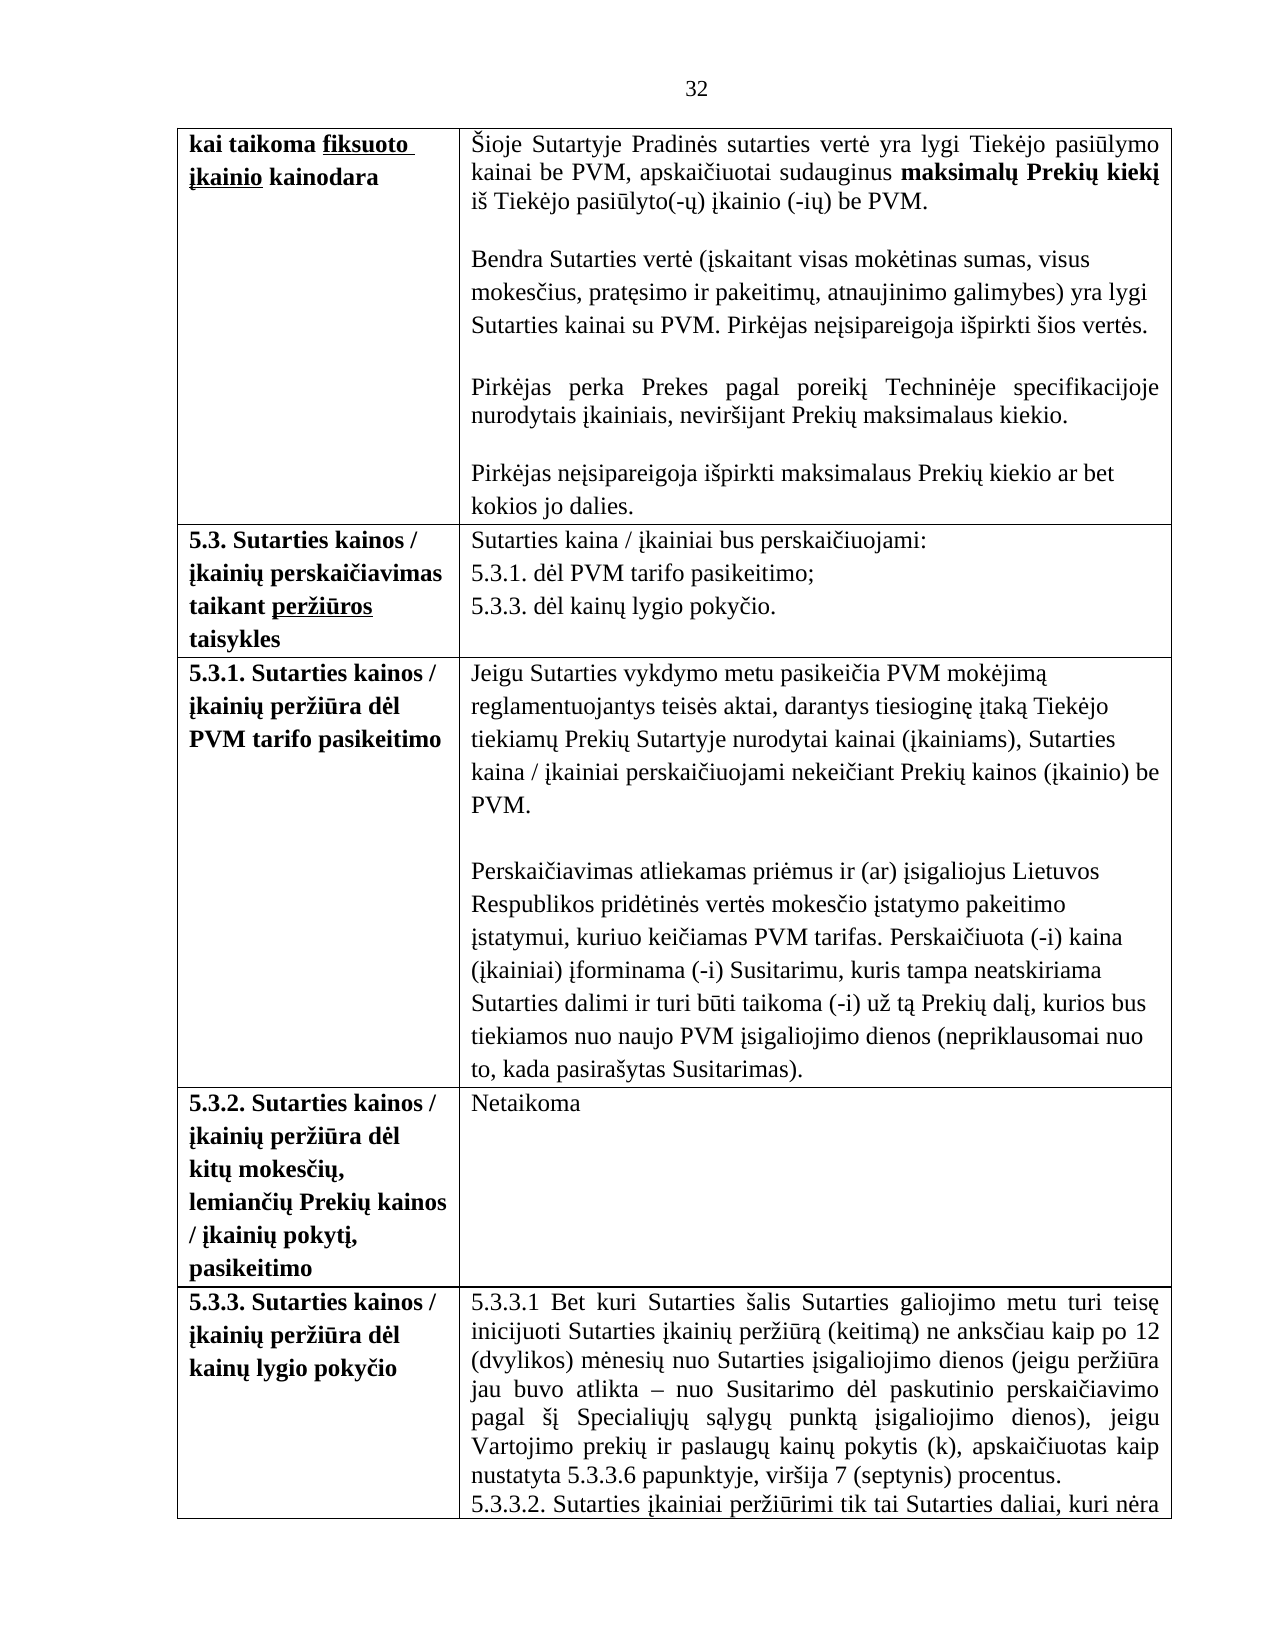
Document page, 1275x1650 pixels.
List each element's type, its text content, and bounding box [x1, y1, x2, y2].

table_cell Netaikoma [460, 1088, 1171, 1286]
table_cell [178, 129, 459, 524]
table_cell 5.3. Sutarties kainos / įkainių perskaičiavimas taikant peržiūros taisykles [178, 525, 459, 657]
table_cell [460, 1288, 1171, 1517]
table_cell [178, 1288, 459, 1517]
table_cell 5.3.1. Sutarties kainos / įkainių peržiūra dėl PVM tarifo pasikeitimo [178, 658, 459, 1087]
table_cell 5.3.2. Sutarties kainos / įkainių peržiūra dėl kitų mokesčių, lemiančių Prekių kainos / įkainių pokytį, pasikeitimo [178, 1088, 459, 1286]
table_cell Sutarties kaina / įkainiai bus perskaičiuojami: 5.3.1. dėl PVM tarifo pasikeitimo; 5.3.3. dėl kainų lygio pokyčio. [460, 525, 1171, 657]
table_cell Jeigu Sutarties vykdymo metu pasikeičia PVM mokėjimą reglamentuojantys teisės aktai, darantys tiesioginę įtaką Tiekėjo tiekiamų Prekių Sutartyje nurodytai kainai (įkainiams), Sutarties kaina / įkainiai perskaičiuojami nekeičiant Prekių kainos (įkainio) be PVM. Perskaičiavimas atliekamas priėmus ir (ar) įsigaliojus Lietuvos Respublikos pridėtinės vertės mokesčio įstatymo pakeitimo įstatymui, kuriuo keičiamas PVM tarifas. Perskaičiuota (-i) kaina (įkainiai) įforminama (-i) Susitarimu, kuris tampa neatskiriama Sutarties dalimi ir turi būti taikoma (-i) už tą Prekių dalį, kurios bus tiekiamos nuo naujo PVM įsigaliojimo dienos (nepriklausomai nuo to, kada pasirašytas Susitarimas). [460, 658, 1171, 1087]
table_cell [460, 129, 1171, 524]
